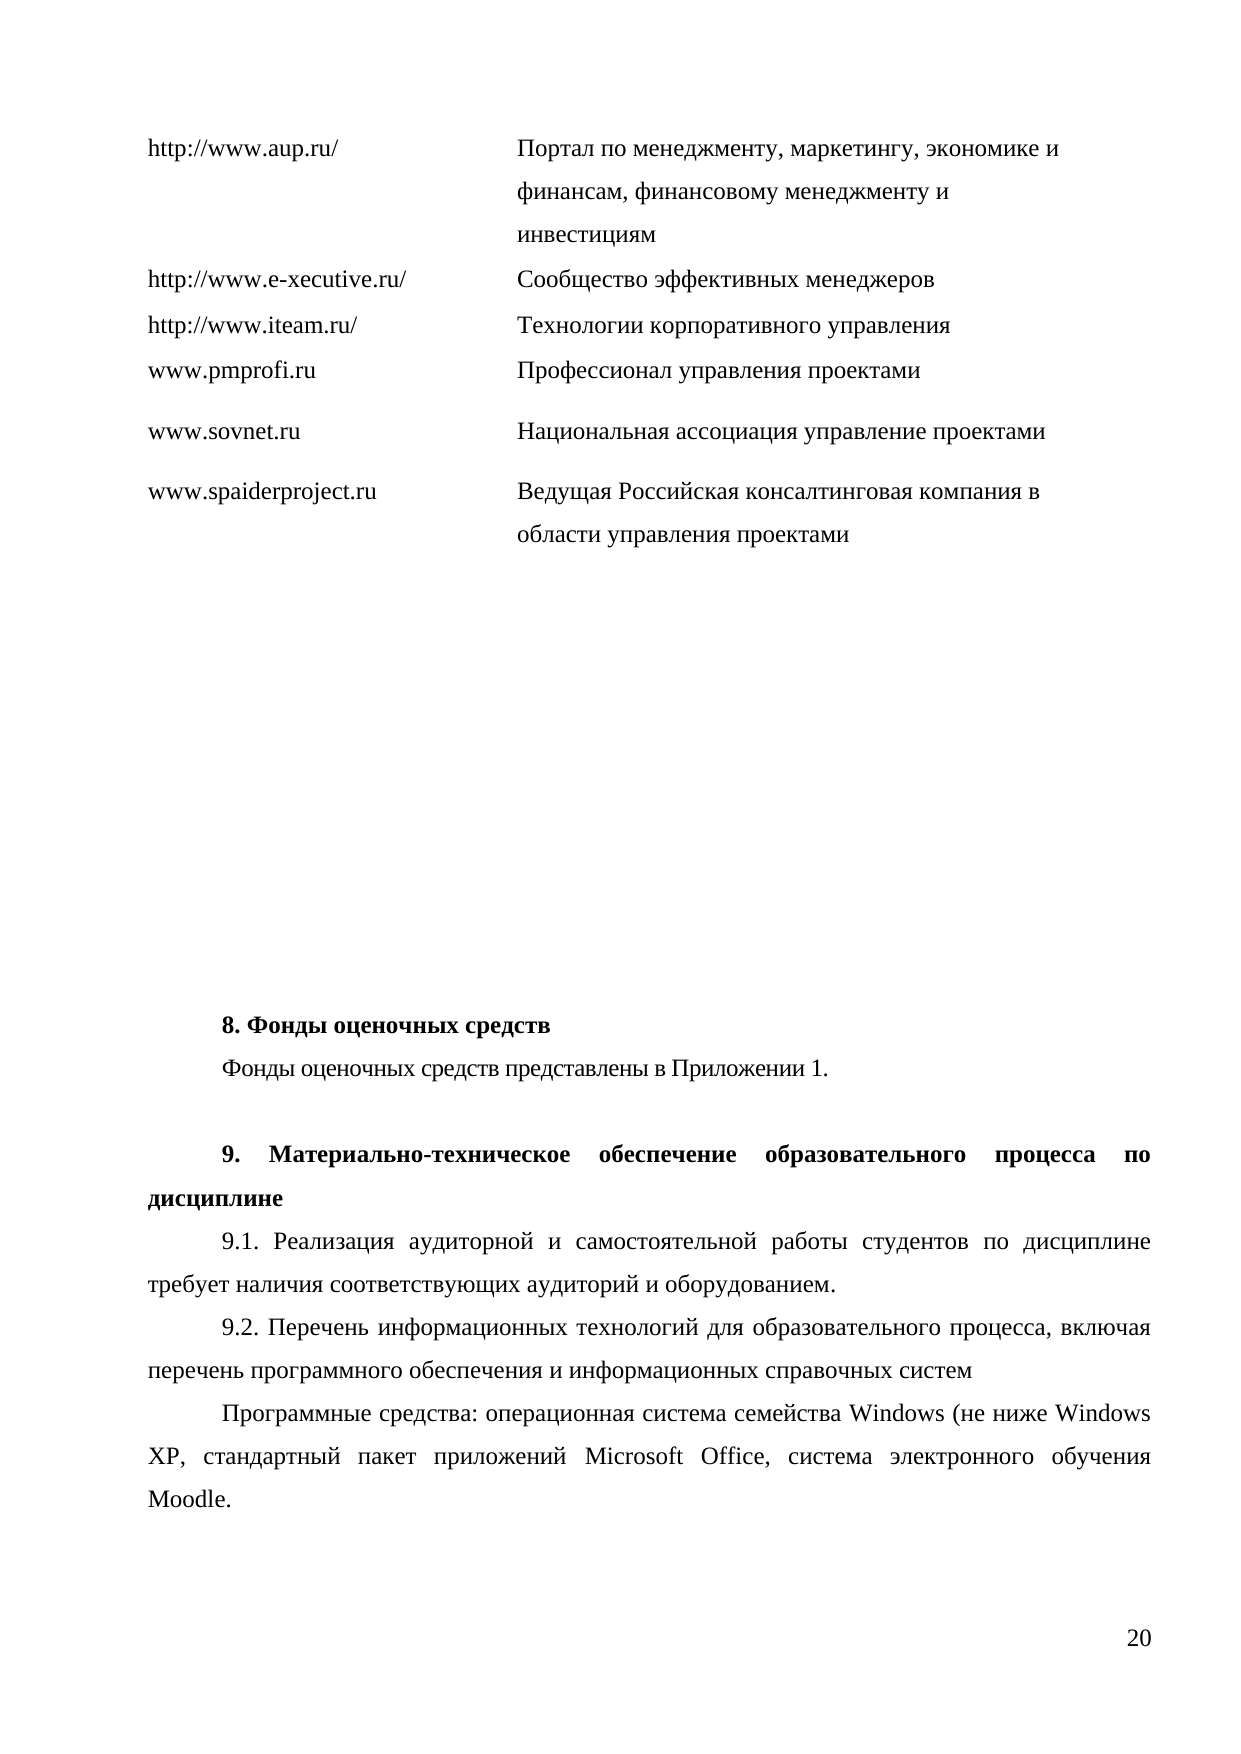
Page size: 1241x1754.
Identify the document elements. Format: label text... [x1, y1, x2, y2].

table_cell http://www.iteam.ru/ [136, 310, 506, 355]
table_header Портал по менеджменту, маркетингу, экономике и финансам, финансовому менеджменту и инвестициям [506, 133, 1071, 264]
table_cell www.spaiderproject.ru [136, 476, 506, 564]
table_cell Профессионал управления проектами [506, 355, 1071, 416]
table_cell Национальная ассоциация управление проектами [506, 416, 1071, 476]
text 8. Фонды оценочных средств [148, 1010, 1152, 1039]
table_cell www.pmprofi.ru [136, 355, 506, 416]
table_cell Ведущая Российская консалтинговая компания в области управления проектами [506, 476, 1071, 564]
text 9.2. Перечень информационных технологий для образовательного процесса, включая перечень программного обеспечения и информационных справочных систем [148, 1312, 1152, 1384]
text 9. Материально-техническое обеспечение образовательного процесса по дисциплине [148, 1139, 1152, 1211]
text 9.1. Реализация аудиторной и самостоятельной работы студентов по дисциплине требует наличия соответствующих аудиторий и оборудованием. [148, 1226, 1152, 1298]
table_cell Сообщество эффективных менеджеров [506, 265, 1071, 310]
table_header http://www.aup.ru/ [136, 133, 506, 264]
table_cell www.sovnet.ru [136, 416, 506, 476]
table_cell Технологии корпоративного управления [506, 310, 1071, 355]
text Программные средства: операционная система семейства Windows (не ниже Windows XP, стандартный пакет приложений Microsoft Office, система электронного обучения Moodle. [148, 1398, 1152, 1513]
table_cell http://www.e-xecutive.ru/ [136, 265, 506, 310]
text Фонды оценочных средств представлены в Приложении 1. [148, 1053, 1152, 1082]
